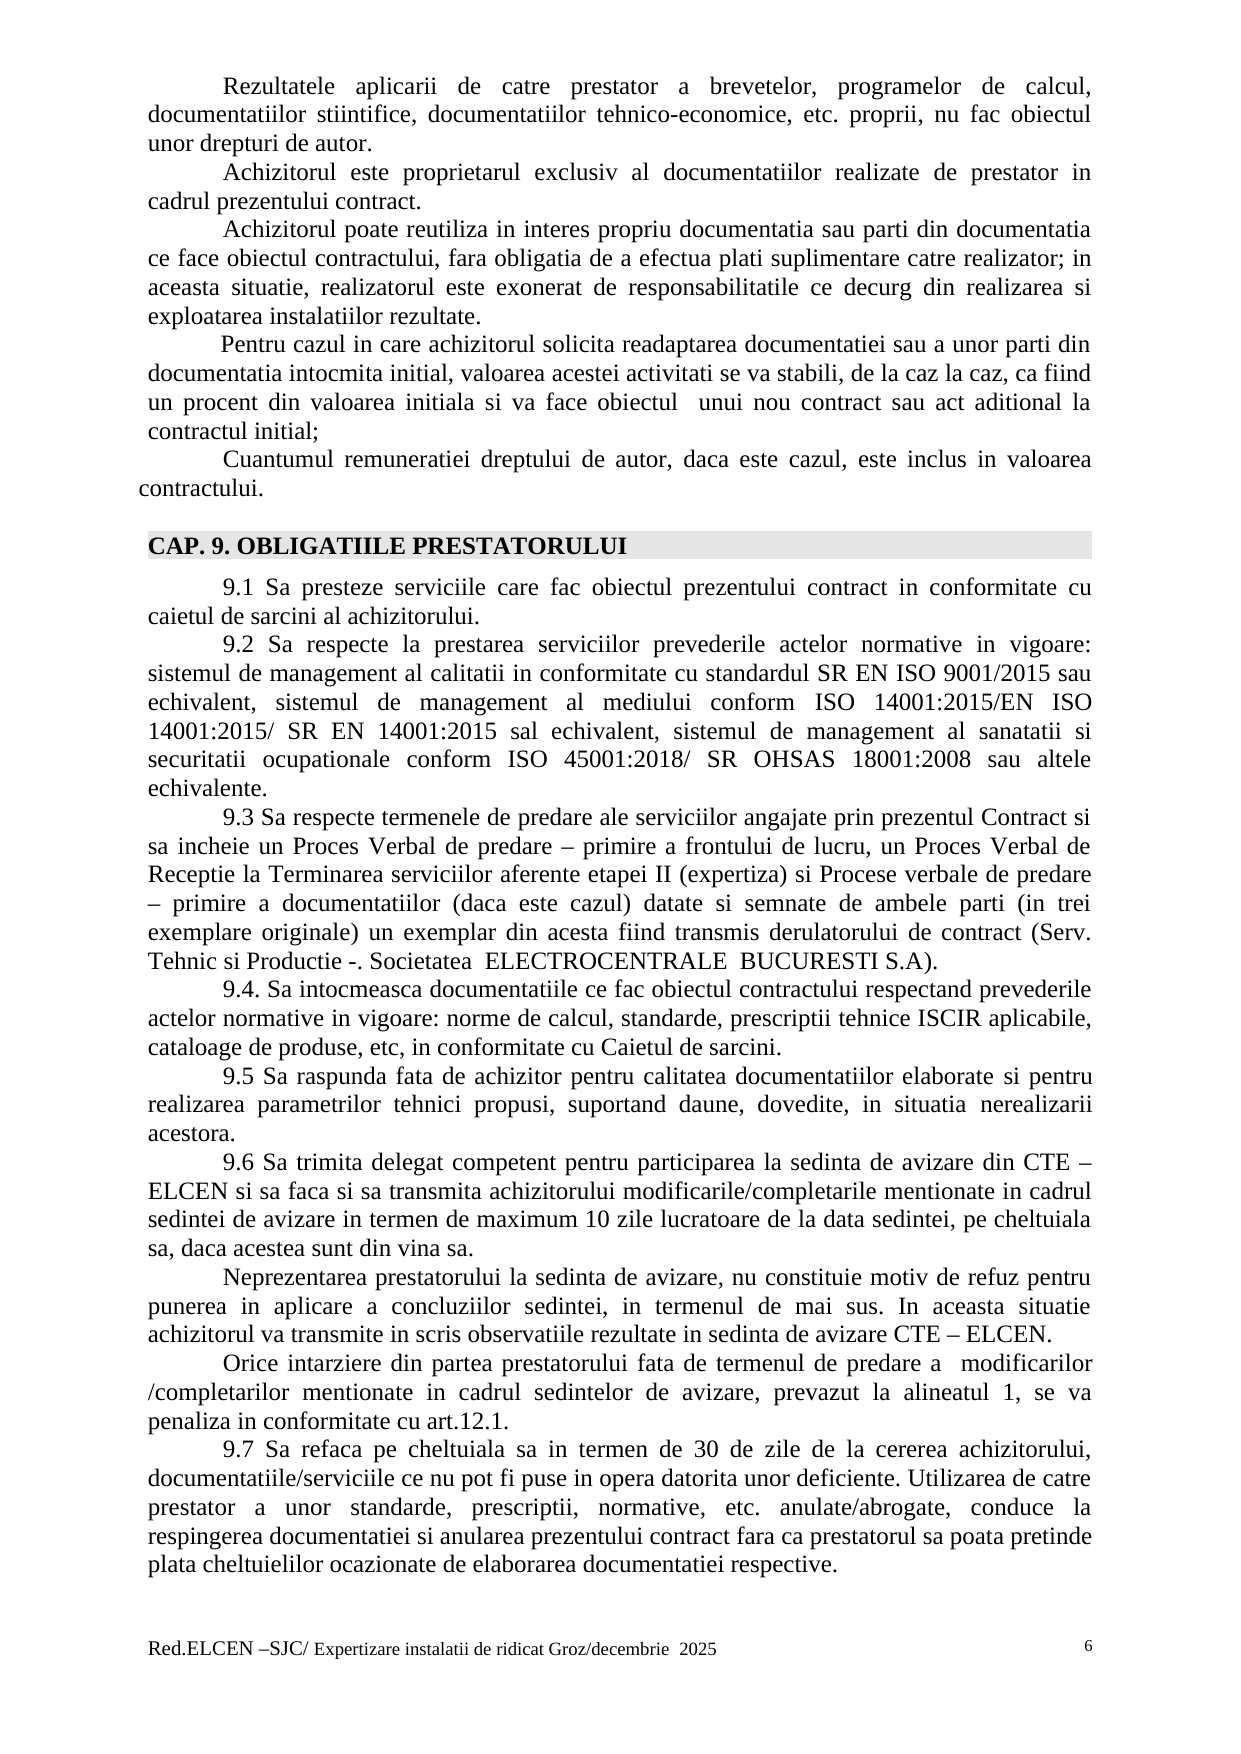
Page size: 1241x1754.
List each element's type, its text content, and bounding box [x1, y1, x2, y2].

text Orice intarziere din partea prestatorului fata de termenul de predare a modificarilor /completarilor mentionate in cadrul sedintelor de avizare, prevazut la alineatul 1, se va penaliza in conformitate cu art.12.1. [148, 1348, 1092, 1434]
subtitle CAP. 9. OBLIGATIILE PRESTATORULUI [148, 531, 1092, 559]
text Cuantumul remuneratiei dreptului de autor, daca este cazul, este inclus in valoarea contractului. [138, 444, 1092, 502]
text 9.2 Sa respecte la prestarea serviciilor prevederile actelor normative in vigoare: sistemul de management al calitatii in conformitate cu standardul SR EN ISO 9001/2015 sau echivalent, sistemul de management al mediului conform iso 14001:2015/EN ISO 14001:2015/ SR EN 14001:2015 sal echivalent, sistemul de management al sanatatii si securitatii ocupationale conform ISO 45001:2018/ SR OHSAS 18001:2008 sau altele echivalente. [148, 629, 1092, 802]
text Rezultatele aplicarii de catre prestator a brevetelor, programelor de calcul, documentatiilor stiintifice, documentatiilor tehnico-economice, etc. proprii, nu fac obiectul unor drepturi de autor. [148, 71, 1092, 157]
text 9.3 Sa respecte termenele de predare ale serviciilor angajate prin prezentul Contract si sa incheie un Proces Verbal de predare – primire a frontului de lucru, un Proces Verbal de Receptie la Terminarea serviciilor aferente etapei II (expertiza) si Procese verbale de predare – primire a documentatiilor (daca este cazul) datate si semnate de ambele parti (in trei exemplare originale) un exemplar din acesta fiind transmis derulatorului de contract (Serv. Tehnic si Productie -. societatea Electrocentrale Bucuresti S.A). [148, 802, 1092, 974]
text Neprezentarea prestatorului la sedinta de avizare, nu constituie motiv de refuz pentru punerea in aplicare a concluziilor sedintei, in termenul de mai sus. In aceasta situatie achizitorul va transmite in scris observatiile rezultate in sedinta de avizare CTE – ELCEN. [148, 1262, 1092, 1348]
text 9.6 Sa trimita delegat competent pentru participarea la sedinta de avizare din CTE – ELCEN si sa faca si sa transmita achizitorului modificarile/completarile mentionate in cadrul sedintei de avizare in termen de maximum 10 zile lucratoare de la data sedintei, pe cheltuiala sa, daca acestea sunt din vina sa. [148, 1147, 1092, 1262]
text 9.7 Sa refaca pe cheltuiala sa in termen de 30 de zile de la cererea achizitorului, documentatiile/serviciile ce nu pot fi puse in opera datorita unor deficiente. Utilizarea de catre prestator a unor standarde, prescriptii, normative, etc. anulate/abrogate, conduce la respingerea documentatiei si anularea prezentului contract fara ca prestatorul sa poata pretinde plata cheltuielilor ocazionate de elaborarea documentatiei respective. [148, 1434, 1092, 1578]
text Pentru cazul in care achizitorul solicita readaptarea documentatiei sau a unor parti din documentatia intocmita initial, valoarea acestei activitati se va stabili, de la caz la caz, ca fiind un procent din valoarea initiala si va face obiectul unui nou contract sau act aditional la contractul initial; [148, 329, 1092, 444]
text 9.5 Sa raspunda fata de achizitor pentru calitatea documentatiilor elaborate si pentru realizarea parametrilor tehnici propusi, suportand daune, dovedite, in situatia nerealizarii acestora. [148, 1061, 1092, 1147]
text 9.1 Sa presteze serviciile care fac obiectul prezentului contract in conformitate cu caietul de sarcini al achizitorului. [148, 572, 1092, 629]
text Achizitorul poate reutiliza in interes propriu documentatia sau parti din documentatia ce face obiectul contractului, fara obligatia de a efectua plati suplimentare catre realizator; in aceasta situatie, realizatorul este exonerat de responsabilitatile ce decurg din realizarea si exploatarea instalatiilor rezultate. [148, 214, 1092, 329]
text Achizitorul este proprietarul exclusiv al documentatiilor realizate de prestator in cadrul prezentului contract. [148, 157, 1092, 214]
text 9.4. Sa intocmeasca documentatiile ce fac obiectul contractului respectand prevederile actelor normative in vigoare: norme de calcul, standarde, prescriptii tehnice ISCIR aplicabile, cataloage de produse, etc, in conformitate cu Caietul de sarcini. [148, 974, 1092, 1061]
